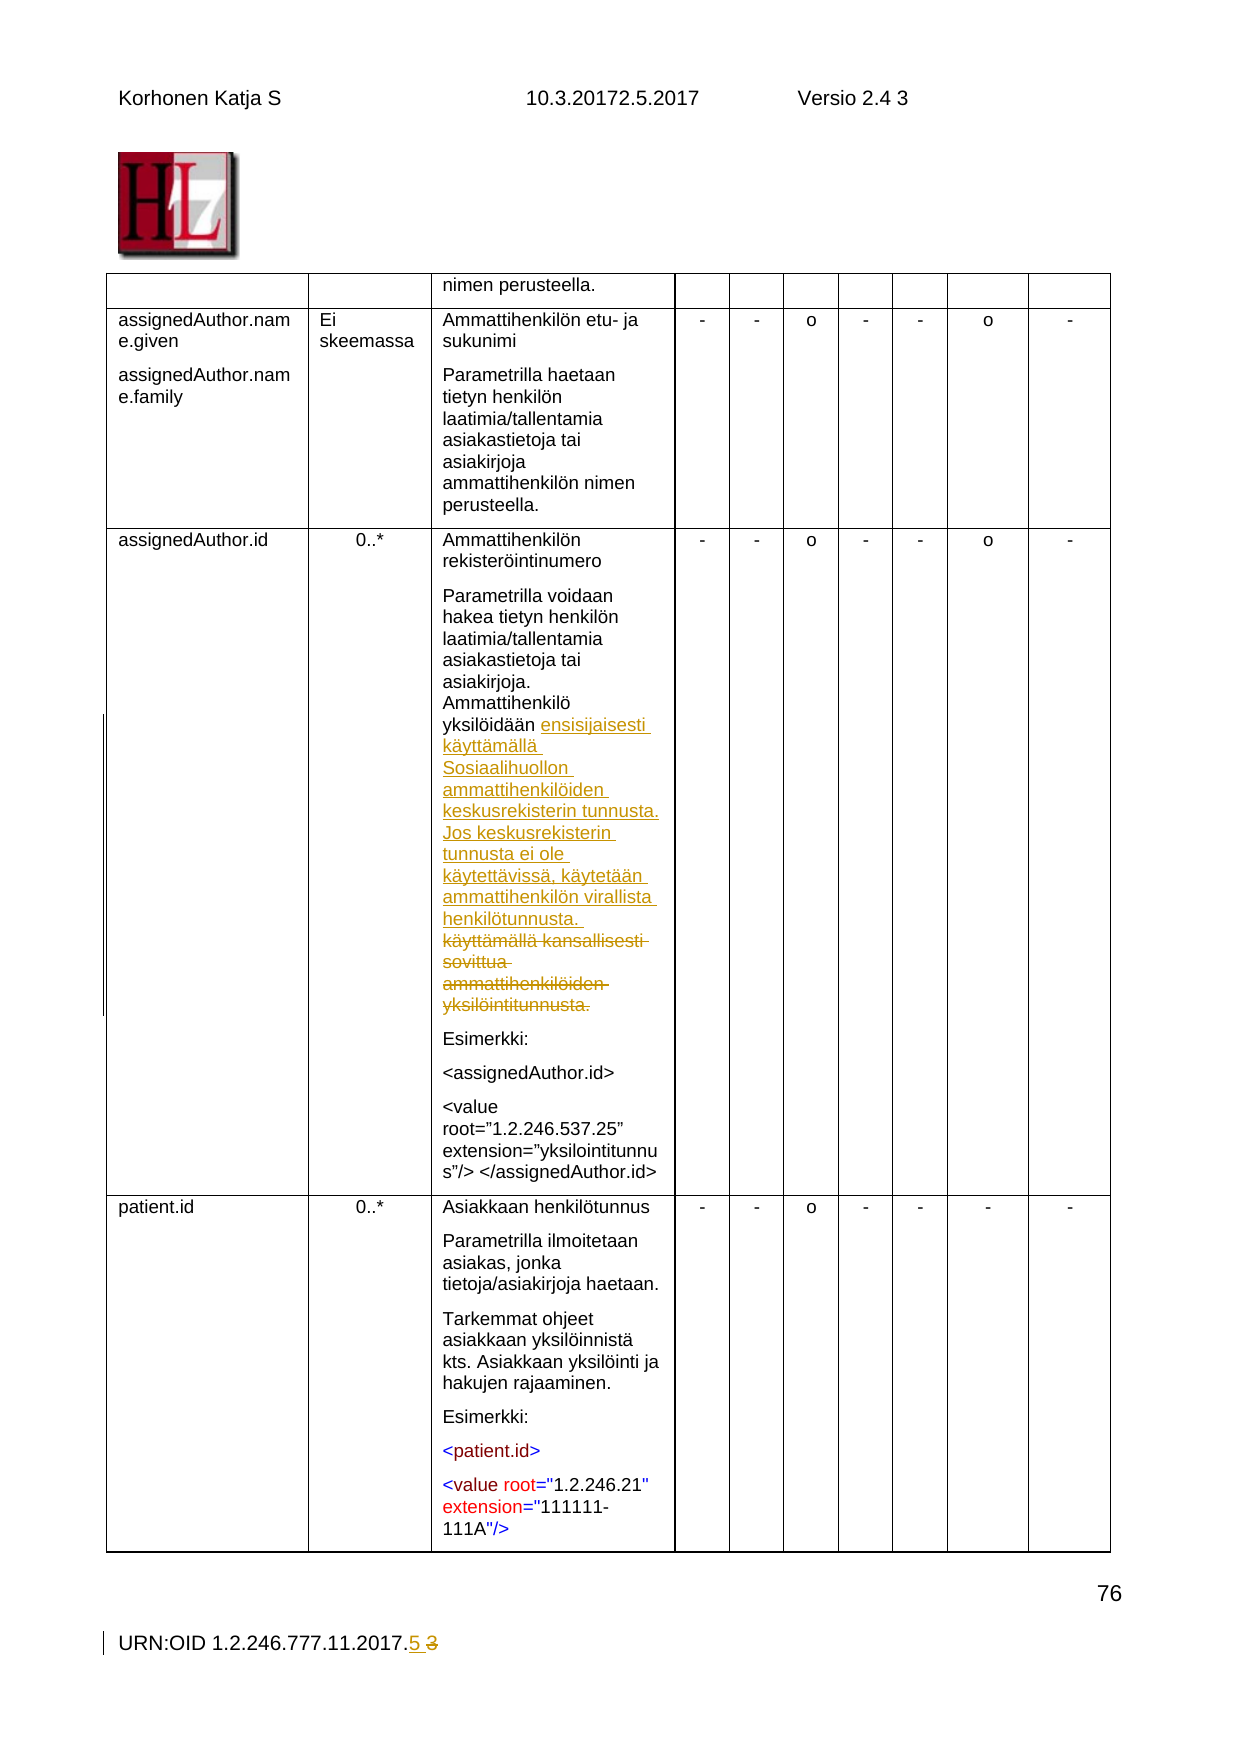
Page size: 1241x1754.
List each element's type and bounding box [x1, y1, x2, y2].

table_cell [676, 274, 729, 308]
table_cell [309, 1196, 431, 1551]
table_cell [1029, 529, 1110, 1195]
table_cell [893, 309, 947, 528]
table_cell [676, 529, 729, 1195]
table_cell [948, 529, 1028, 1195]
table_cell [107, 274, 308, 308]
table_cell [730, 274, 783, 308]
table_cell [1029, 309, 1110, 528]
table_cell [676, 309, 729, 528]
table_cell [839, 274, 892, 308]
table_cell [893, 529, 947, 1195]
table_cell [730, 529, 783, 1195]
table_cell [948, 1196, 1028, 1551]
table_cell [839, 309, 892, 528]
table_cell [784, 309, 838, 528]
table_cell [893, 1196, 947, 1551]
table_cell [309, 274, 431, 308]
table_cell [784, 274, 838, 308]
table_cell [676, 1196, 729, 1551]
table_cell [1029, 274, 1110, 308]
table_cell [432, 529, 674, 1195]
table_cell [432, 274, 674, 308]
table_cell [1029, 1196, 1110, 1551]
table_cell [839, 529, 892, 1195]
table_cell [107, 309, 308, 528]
picture [118, 152, 241, 260]
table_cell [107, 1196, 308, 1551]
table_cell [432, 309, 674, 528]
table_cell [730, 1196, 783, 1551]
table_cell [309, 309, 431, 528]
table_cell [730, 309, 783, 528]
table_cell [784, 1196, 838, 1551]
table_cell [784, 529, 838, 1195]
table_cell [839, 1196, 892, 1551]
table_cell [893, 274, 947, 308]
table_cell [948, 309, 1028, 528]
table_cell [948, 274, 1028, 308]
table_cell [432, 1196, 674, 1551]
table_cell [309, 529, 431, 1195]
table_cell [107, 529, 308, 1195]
